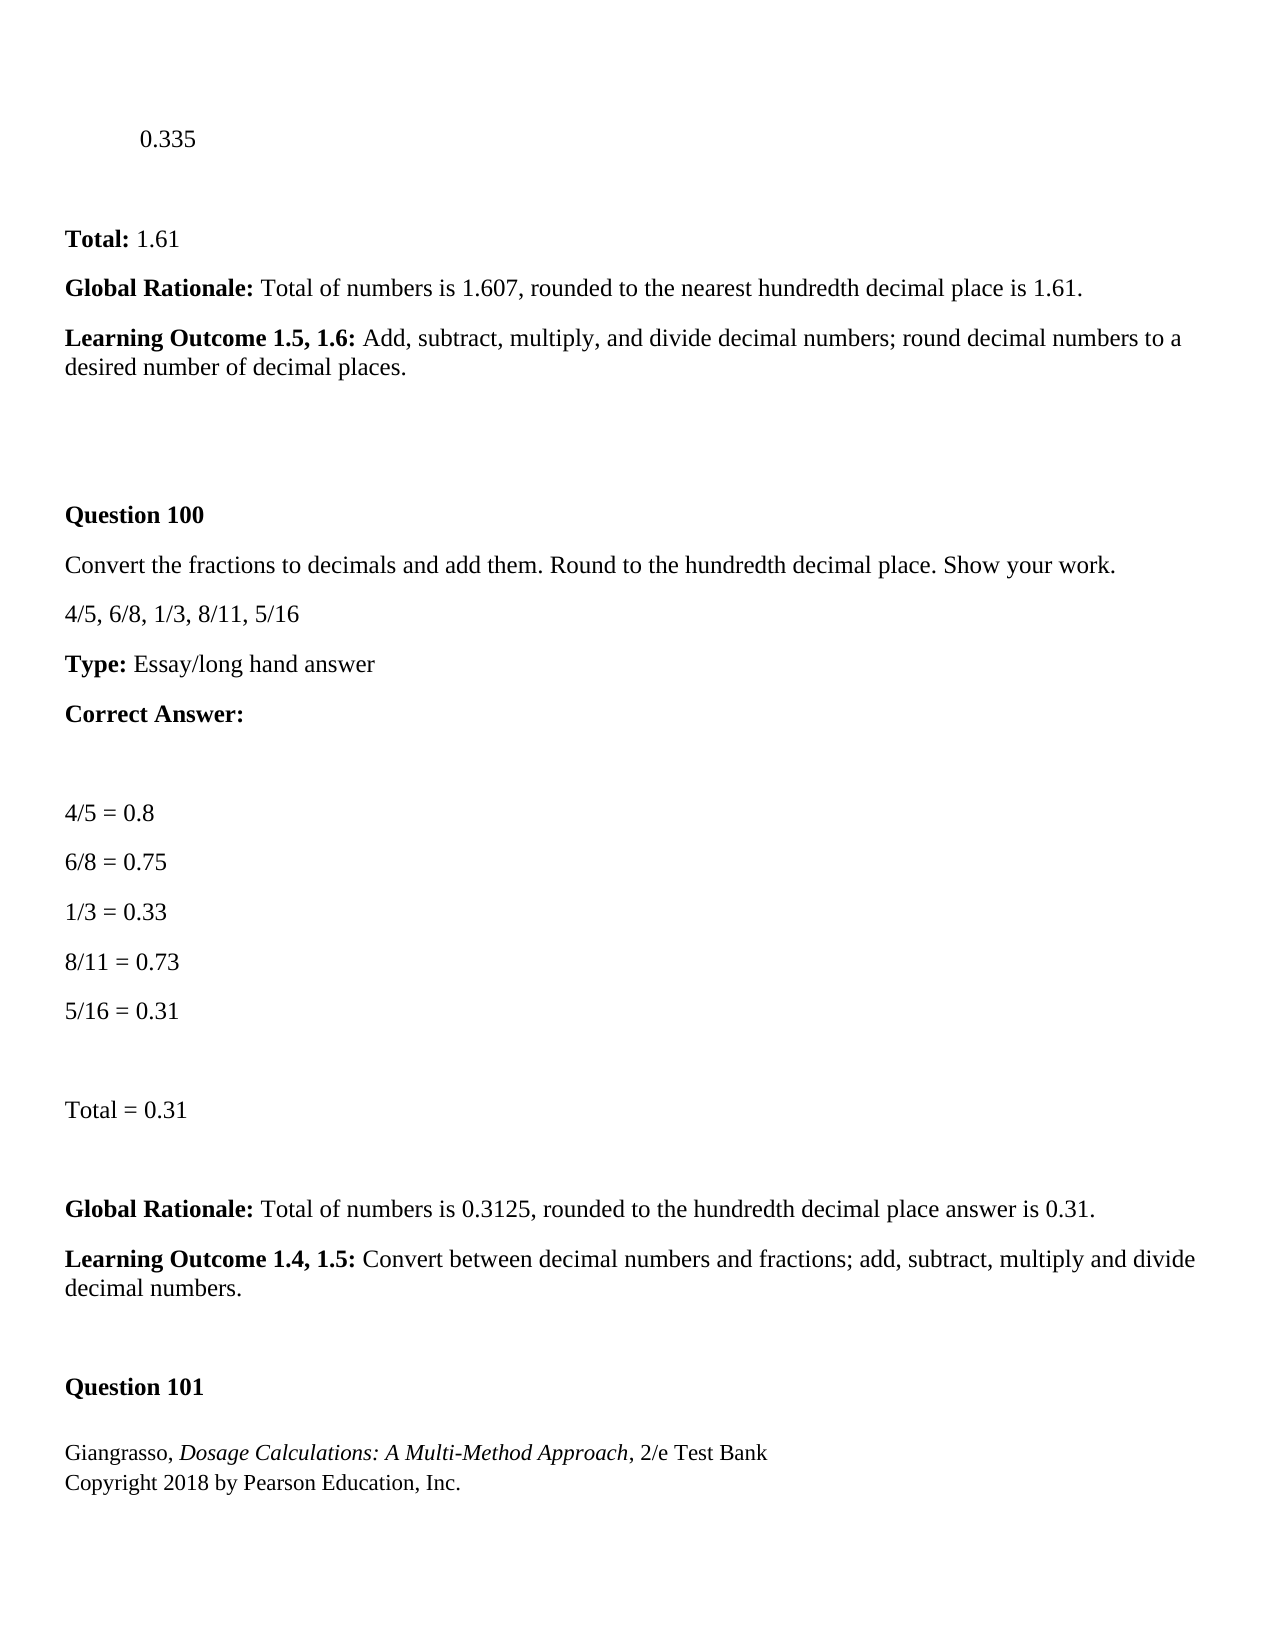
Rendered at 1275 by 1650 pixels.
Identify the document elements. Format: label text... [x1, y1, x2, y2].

text Total: 1.61 [64, 224, 1210, 252]
text Learning Outcome 1.5, 1.6: Add, subtract, multiply, and divide decimal numbers; round decimal numbers to a desired number of decimal places. [64, 323, 1210, 380]
text Correct Answer: [64, 699, 1210, 727]
text Global Rationale: Total of numbers is 1.607, rounded to the nearest hundredth decimal place is 1.61. [64, 273, 1210, 302]
text 0.335 [64, 124, 1210, 153]
text Question 101 [64, 1372, 1210, 1401]
text 6/8 = 0.75 [64, 847, 1210, 876]
text Global Rationale: Total of numbers is 0.3125, rounded to the hundredth decimal place answer is 0.31. [64, 1194, 1210, 1223]
text Type: Essay/long hand answer [64, 649, 1210, 678]
text Question 100 [64, 500, 1210, 529]
text Convert the fractions to decimals and add them. Round to the hundredth decimal place. Show your work. [64, 550, 1210, 579]
text 8/11 = 0.73 [64, 947, 1210, 975]
text Total = 0.31 [64, 1095, 1210, 1124]
text 4/5 = 0.8 [64, 798, 1210, 827]
text Learning Outcome 1.4, 1.5: Convert between decimal numbers and fractions; add, subtract, multiply and divide decimal numbers. [64, 1244, 1210, 1302]
text 4/5, 6/8, 1/3, 8/11, 5/16 [64, 599, 1210, 628]
text 5/16 = 0.31 [64, 996, 1210, 1025]
text 1/3 = 0.33 [64, 897, 1210, 926]
